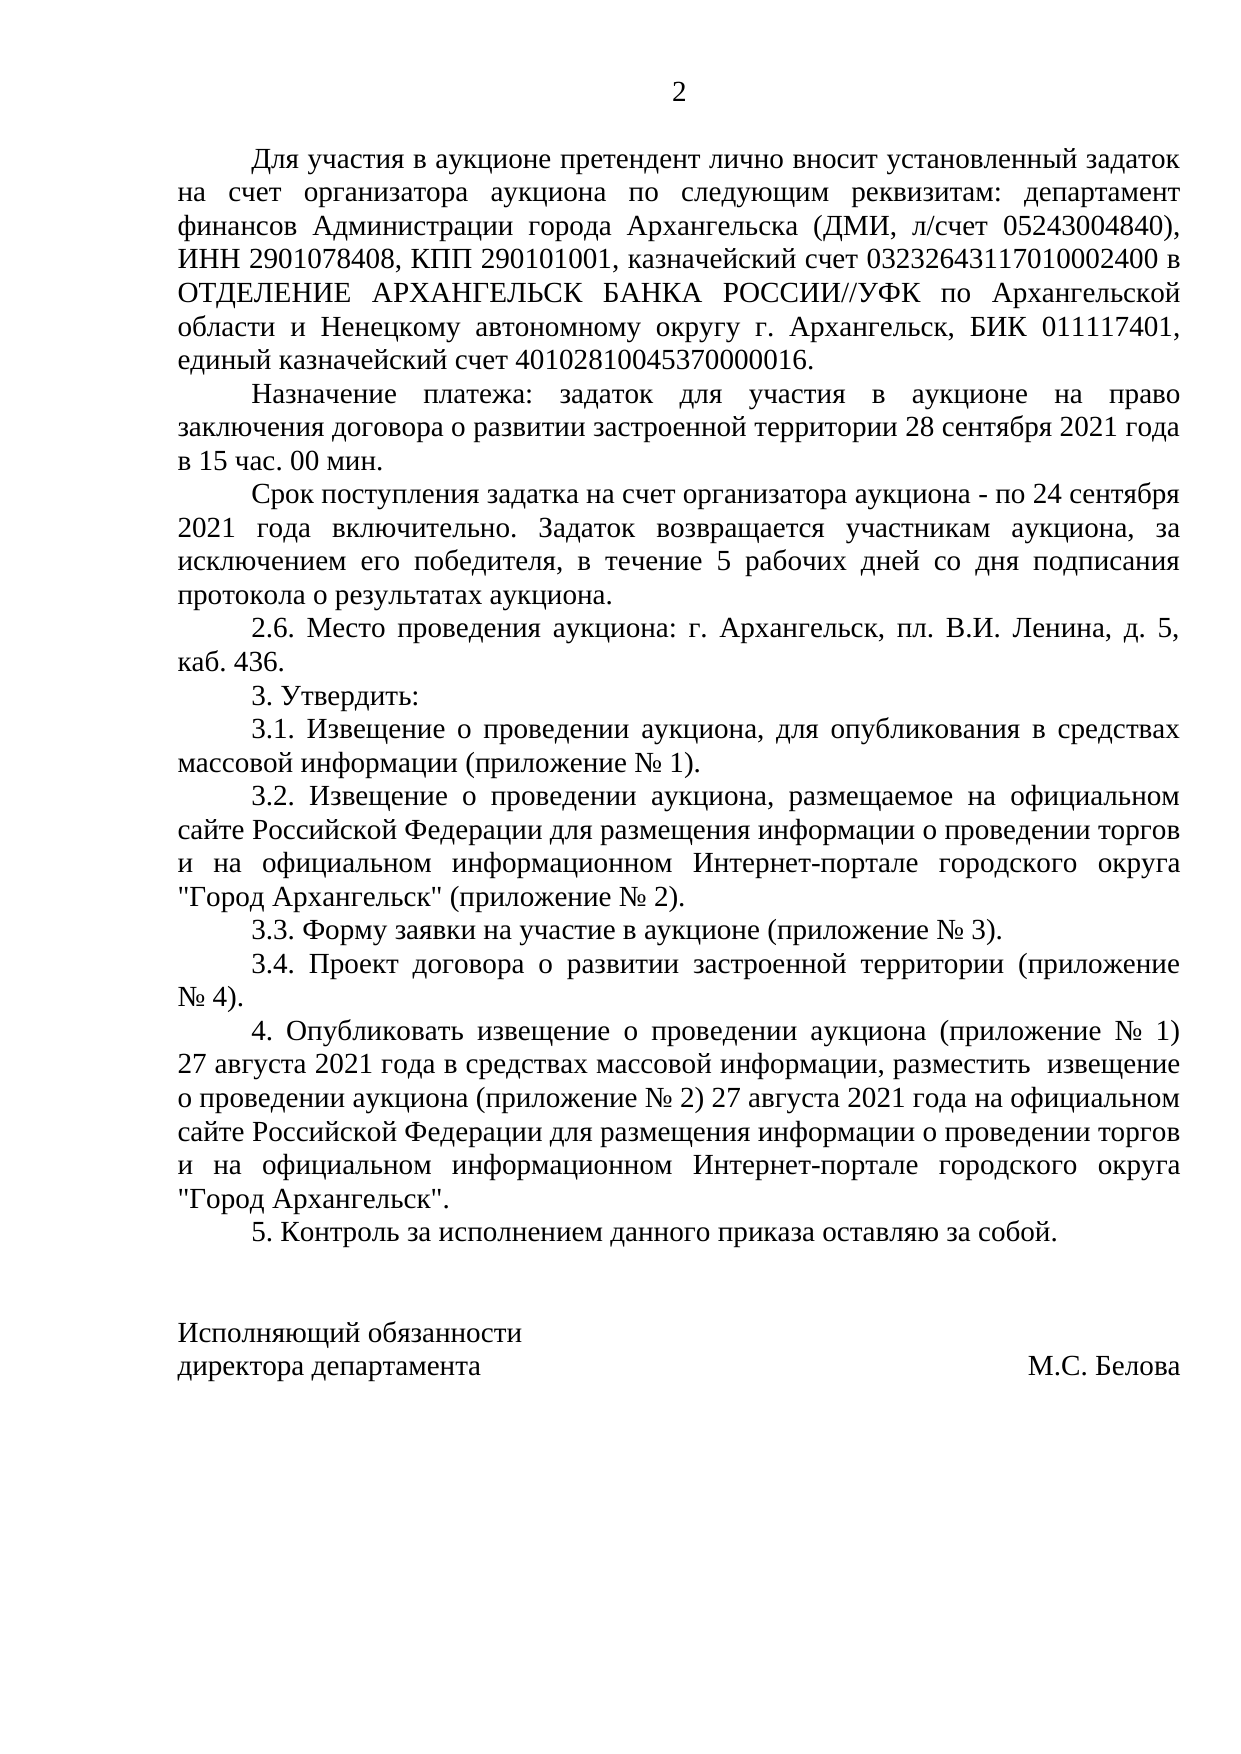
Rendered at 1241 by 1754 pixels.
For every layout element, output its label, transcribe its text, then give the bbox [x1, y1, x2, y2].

text Срок поступления задатка на счет организатора аукциона - по 24 сентября 2021 года включительно. Задаток возвращается участникам аукциона, за исключением его победителя, в течение 5 рабочих дней со дня подписания протокола о результатах аукциона. [177, 476, 1181, 611]
text Исполняющий обязанности [177, 1315, 1181, 1348]
text Назначение платежа: задаток для участия в аукционе на право заключения договора о развитии застроенной территории 28 сентября 2021 года в 15 час. 00 мин. [177, 376, 1181, 476]
text директора департамента М.С. Белова [177, 1348, 1181, 1382]
text 5. Контроль за исполнением данного приказа оставляю за собой. [177, 1214, 1181, 1248]
text 3.4. Проект договора о развитии застроенной территории (приложение № 4). [177, 946, 1181, 1013]
text 3. Утвердить: [177, 678, 1181, 711]
text 3.2. Извещение о проведении аукциона, размещаемое на официальном сайте Российской Федерации для размещения информации о проведении торгов и на официальном информационном Интернет-портале городского округа "Город Архангельск" (приложение № 2). [177, 778, 1181, 912]
text 3.3. Форму заявки на участие в аукционе (приложение № 3). [177, 912, 1181, 946]
text Для участия в аукционе претендент лично вносит установленный задаток на счет организатора аукциона по следующим реквизитам: департамент финансов Администрации города Архангельска (ДМИ, л/счет 05243004840), ИНН 2901078408, КПП 290101001, казначейский счет 03232643117010002400 в ОТДЕЛЕНИЕ АРХАНГЕЛЬСК БАНКА РОССИИ//УФК по Архангельской области и Ненецкому автономному округу г. Архангельск, БИК 011117401, единый казначейский счет 40102810045370000016. [177, 141, 1181, 376]
text 4. Опубликовать извещение о проведении аукциона (приложение № 1) 27 августа 2021 года в средствах массовой информации, разместить извещение о проведении аукциона (приложение № 2) 27 августа 2021 года на официальном сайте Российской Федерации для размещения информации о проведении торгов и на официальном информационном Интернет-портале городского округа "Город Архангельск". [177, 1013, 1181, 1214]
text 2.6. Место проведения аукциона: г. Архангельск, пл. В.И. Ленина, д. 5, каб. 436. [177, 611, 1181, 678]
text 3.1. Извещение о проведении аукциона, для опубликования в средствах массовой информации (приложение № 1). [177, 711, 1181, 778]
